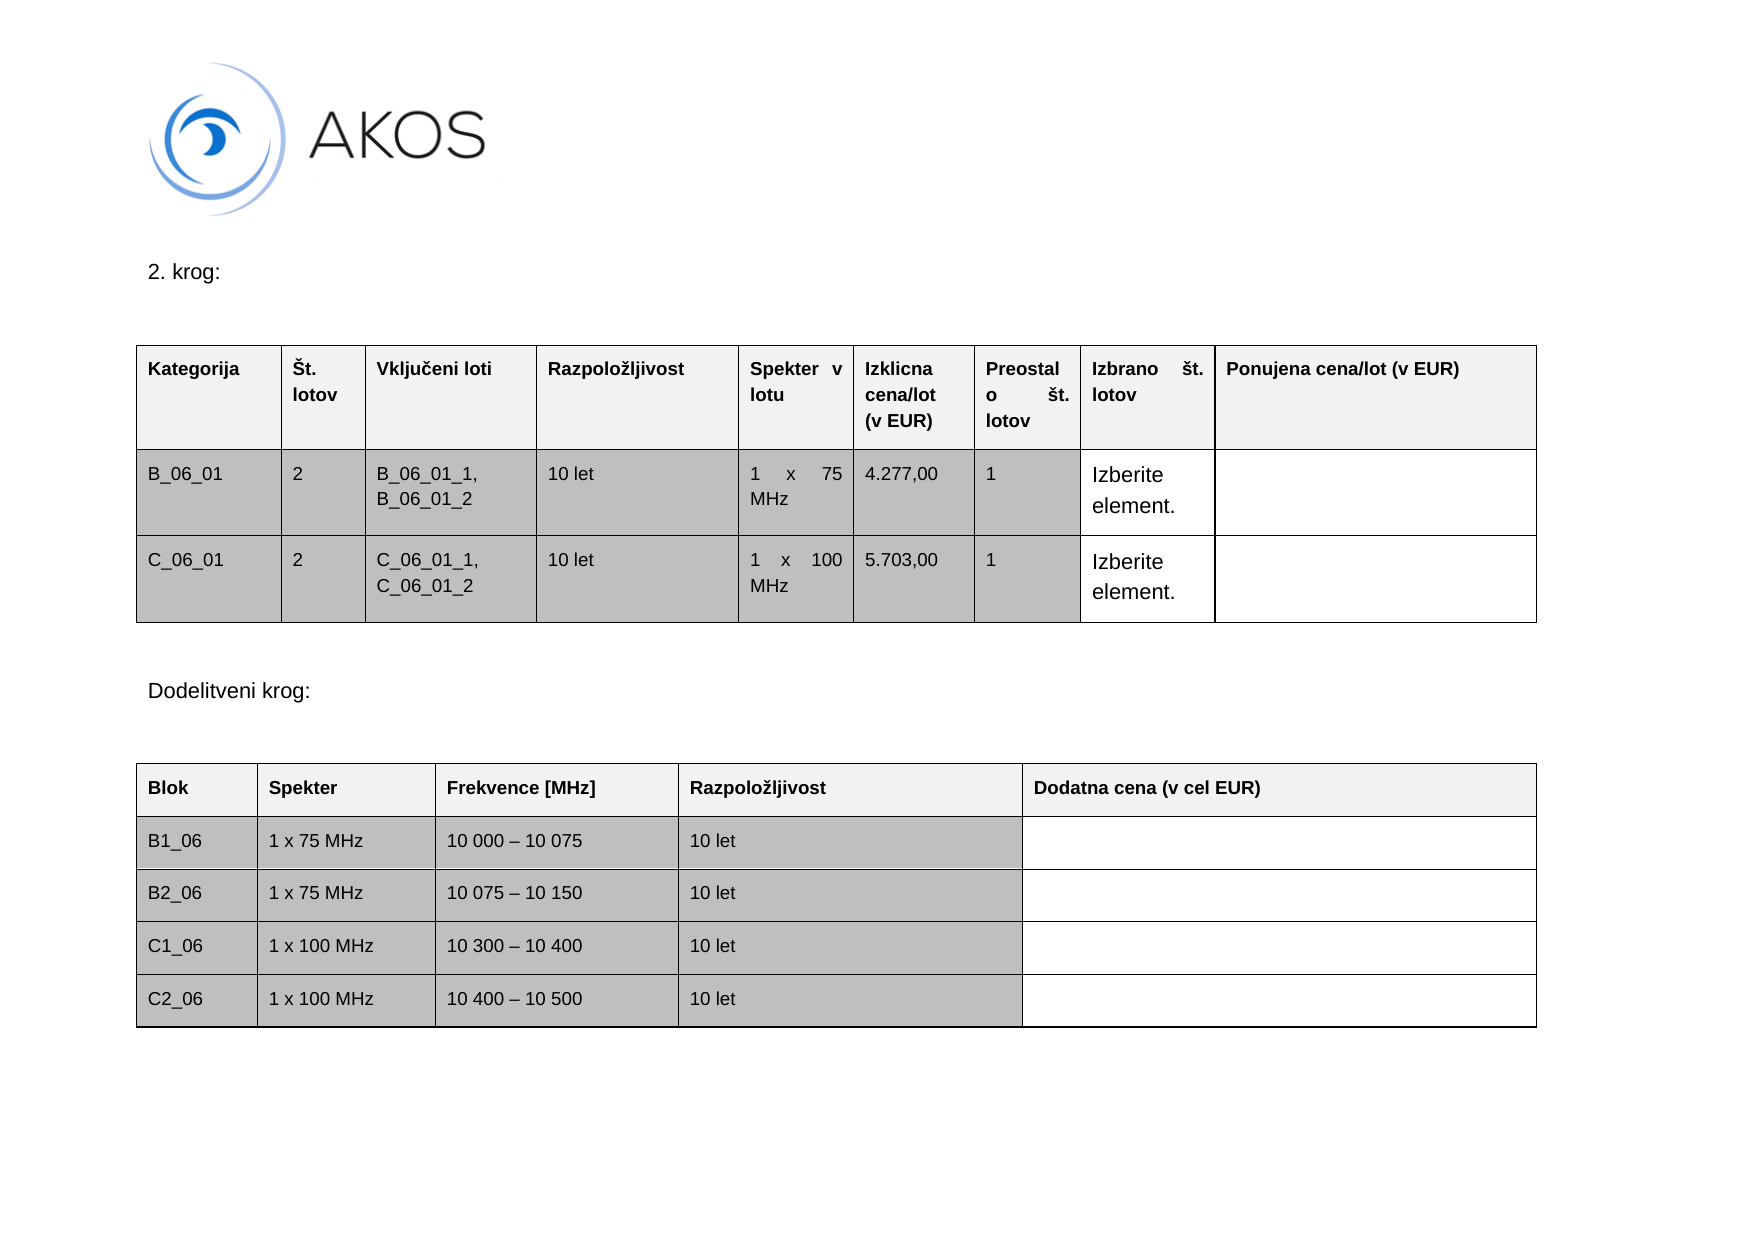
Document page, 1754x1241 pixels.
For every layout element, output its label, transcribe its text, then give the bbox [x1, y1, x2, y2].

table_cell 2 [282, 450, 365, 535]
table_header Frekvence [MHz] [436, 764, 678, 816]
table_cell 1 x 75 MHz [258, 817, 435, 868]
table_cell 10 075 – 10 150 [436, 870, 678, 921]
table_cell [1023, 922, 1536, 974]
table_cell C_06_01 [137, 536, 281, 622]
table_cell 1 x 100 MHz [258, 922, 435, 974]
table_cell 10 400 – 10 500 [436, 975, 678, 1026]
table_cell 1 [975, 450, 1080, 535]
table_cell 1 [975, 536, 1080, 622]
table_cell 2 [282, 536, 365, 622]
table_header Ponujena cena/lot (v EUR) [1216, 346, 1536, 449]
table_cell 10 let [679, 870, 1022, 921]
table_header Razpoložljivost [537, 346, 738, 449]
table_cell C_06_01_1, C_06_01_2 [366, 536, 536, 622]
table_cell 10 000 – 10 075 [436, 817, 678, 868]
table_cell [1023, 870, 1536, 921]
table_header Izbrano št. lotov [1081, 346, 1214, 449]
table_header Razpoložljivost [679, 764, 1022, 816]
table_header Vključeni loti [366, 346, 536, 449]
table_cell 5.703,00 [854, 536, 974, 622]
table_header Št. lotov [282, 346, 365, 449]
table_cell 1 x 100 MHz [258, 975, 435, 1026]
table_cell C2_06 [137, 975, 257, 1026]
table_header Blok [137, 764, 257, 816]
table_cell 10 let [679, 922, 1022, 974]
table_cell B1_06 [137, 817, 257, 868]
table_cell [1023, 817, 1536, 868]
table_header Spekter v lotu [739, 346, 853, 449]
table_header Dodatna cena (v cel EUR) [1023, 764, 1536, 816]
table_header Preostalo št. lotov [975, 346, 1080, 449]
picture [147, 59, 509, 220]
table_cell 10 let [679, 817, 1022, 868]
table_cell 10 let [679, 975, 1022, 1026]
table_cell 10 let [537, 536, 738, 622]
table_cell 10 let [537, 450, 738, 535]
table_header Izklicna cena/lot (v EUR) [854, 346, 974, 449]
table_cell B_06_01_1, B_06_01_2 [366, 450, 536, 535]
table_cell [1216, 536, 1536, 622]
table_cell C1_06 [137, 922, 257, 974]
table_cell B_06_01 [137, 450, 281, 535]
table_cell 1 x 75 MHz [739, 450, 853, 535]
table_cell B2_06 [137, 870, 257, 921]
text Dodelitveni krog: [148, 678, 1547, 703]
table_cell 1 x 75 MHz [258, 870, 435, 921]
table_header Spekter [258, 764, 435, 816]
table_cell 10 300 – 10 400 [436, 922, 678, 974]
text 2. krog: [148, 259, 1547, 284]
table_cell [1023, 975, 1536, 1026]
table_cell [1216, 450, 1536, 535]
table_cell 1 x 100 MHz [739, 536, 853, 622]
table_header Kategorija [137, 346, 281, 449]
table_cell 4.277,00 [854, 450, 974, 535]
